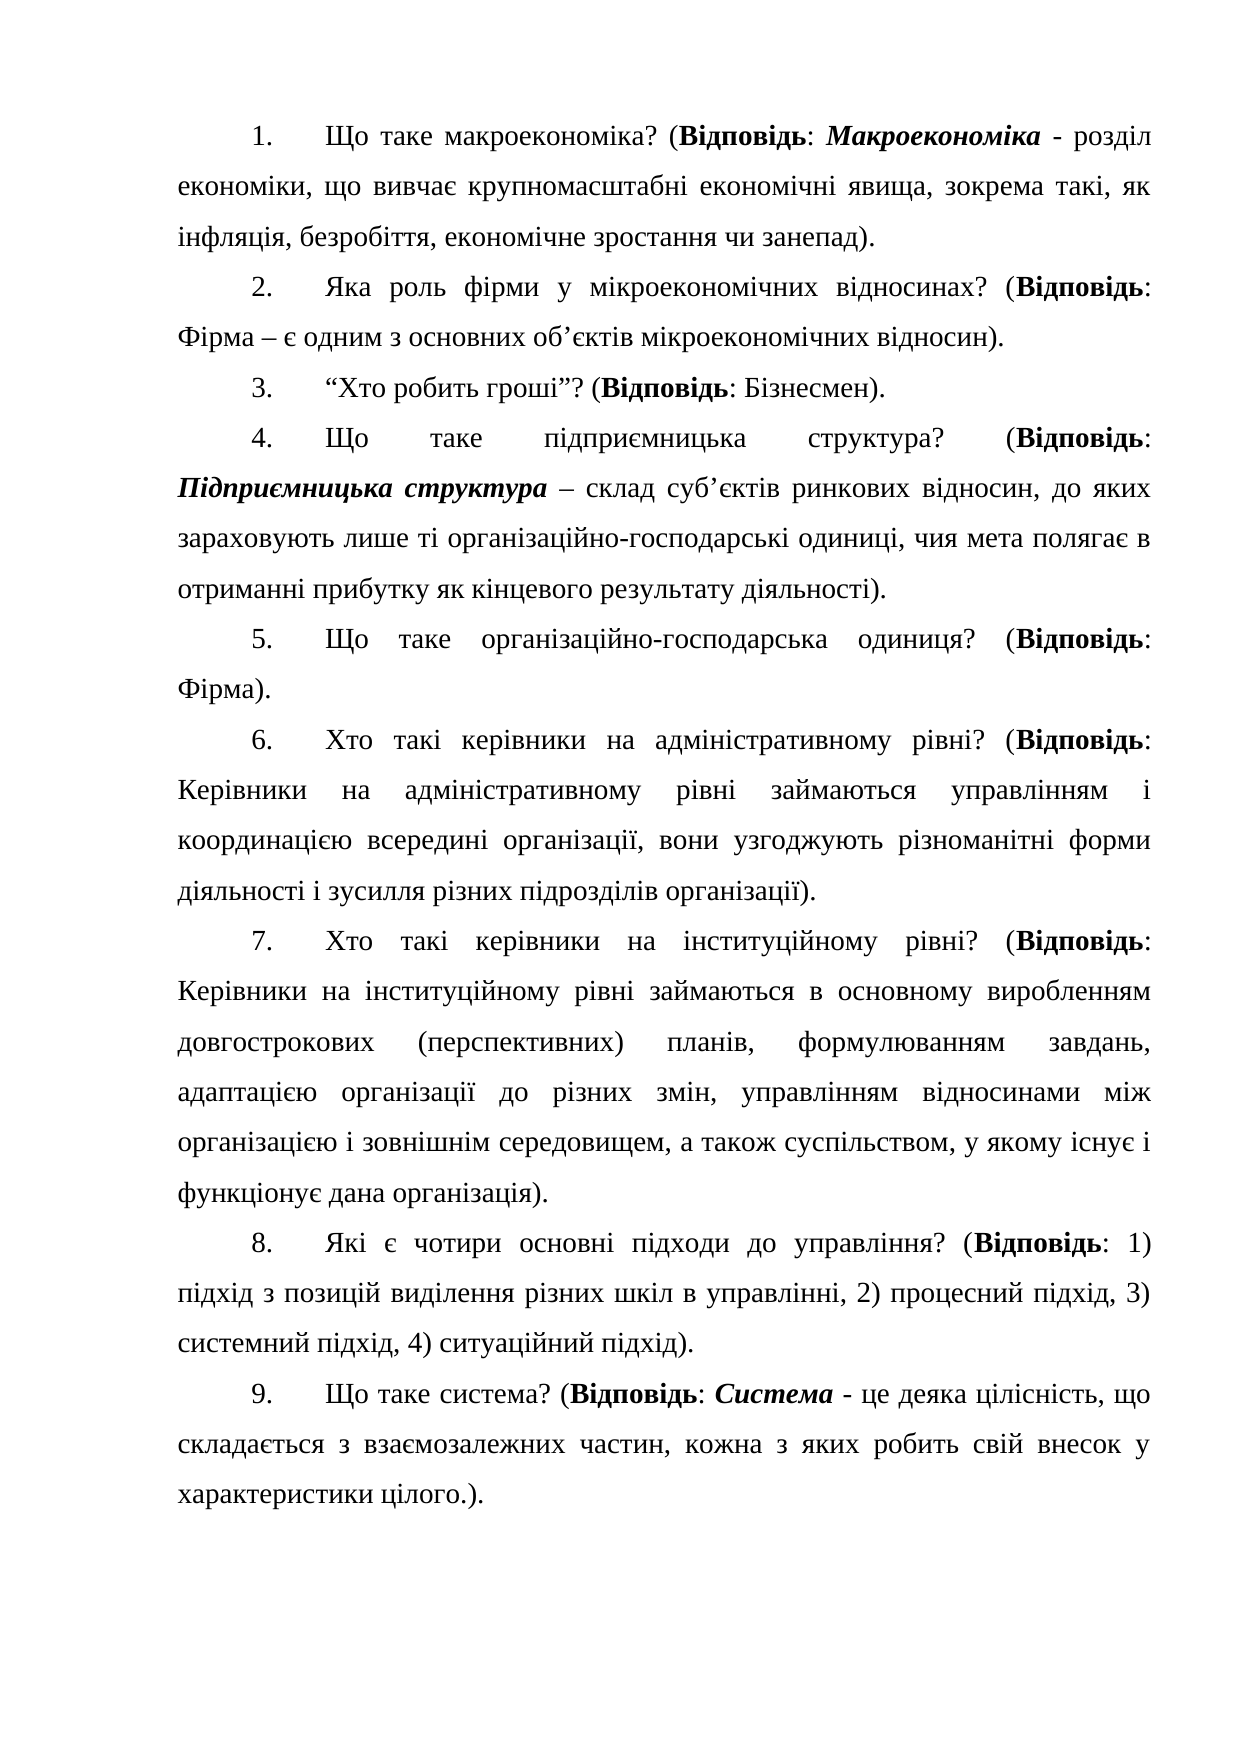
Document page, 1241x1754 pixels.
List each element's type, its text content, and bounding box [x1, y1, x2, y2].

list Хто такі керівники на адміністративному рівні? (Відповідь: Керівники на адміністративному рівні займаються управлінням і координацією всередині організації, вони узгоджують різноманітні форми діяльності і зусилля різних підрозділів організації). [177, 722, 1152, 906]
list Що таке підприємницька структура? (Відповідь: Підприємницька структура – склад суб’єктів ринкових відносин, до яких зараховують лише ті організаційно-господарські одиниці, чия мета полягає в отриманні прибутку як кінцевого результату діяльності). [177, 420, 1152, 604]
list Хто такі керівники на інституційному рівні? (Відповідь: Керівники на інституційному рівні займаються в основному виробленням довгострокових (перспективних) планів, формулюванням завдань, адаптацією організації до різних змін, управлінням відносинами між організацією і зовнішнім середовищем, а також суспільством, у якому існує і функціонує дана організація). [177, 923, 1152, 1208]
list Що таке система? (Відповідь: Система - це деяка цілісність, що складається з взаємозалежних частин, кожна з яких робить свій внесок у характеристики цілого.). [177, 1376, 1152, 1510]
list Що таке організаційно-господарська одиниця? (Відповідь: Фірма). [177, 621, 1152, 705]
list Що таке макроекономіка? (Відповідь: Макроекономіка - розділ економіки, що вивчає крупномасштабні економічні явища, зокрема такі, як інфляція, безробіття, економічне зростання чи занепад). [177, 118, 1152, 252]
list “Хто робить гроші”? (Відповідь: Бізнесмен). [177, 370, 1152, 403]
list Яка роль фірми у мікроекономічних відносинах? (Відповідь: Фірма – є одним з основних об’єктів мікроекономічних відносин). [177, 269, 1152, 353]
list Які є чотири основні підходи до управління? (Відповідь: 1) підхід з позицій виділення різних шкіл в управлінні, 2) процесний підхід, 3) системний підхід, 4) ситуаційний підхід). [177, 1225, 1152, 1359]
